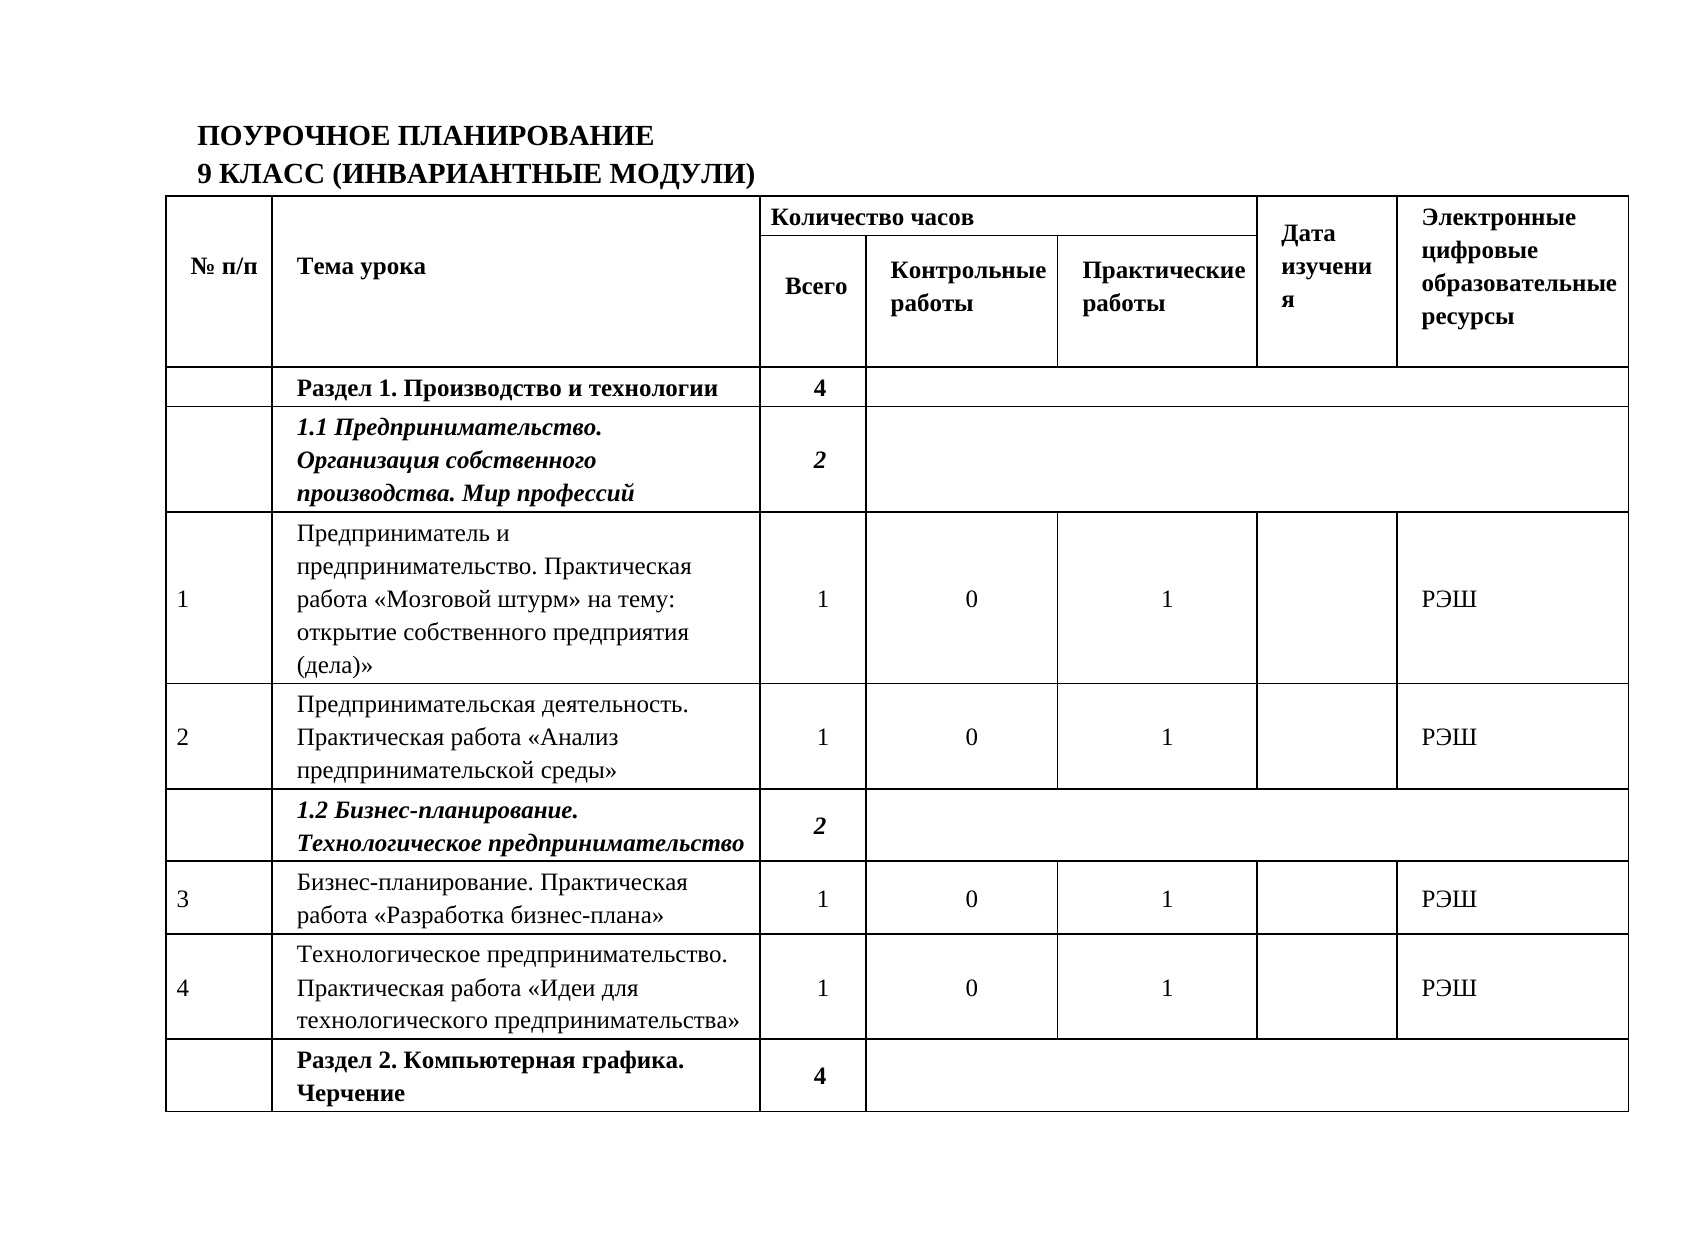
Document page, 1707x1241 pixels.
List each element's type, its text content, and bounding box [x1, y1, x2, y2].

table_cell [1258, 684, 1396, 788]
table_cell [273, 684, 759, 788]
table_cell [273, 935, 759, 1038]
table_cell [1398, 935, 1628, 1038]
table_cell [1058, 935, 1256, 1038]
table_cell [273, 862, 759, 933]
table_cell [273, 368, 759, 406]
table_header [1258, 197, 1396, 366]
text ПОУРОЧНОЕ ПЛАНИРОВАНИЕ [190, 118, 1618, 152]
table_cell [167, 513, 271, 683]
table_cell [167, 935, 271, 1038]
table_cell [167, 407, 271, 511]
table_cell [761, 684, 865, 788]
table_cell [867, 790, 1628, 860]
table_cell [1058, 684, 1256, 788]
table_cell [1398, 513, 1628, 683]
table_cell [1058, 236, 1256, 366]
text 9 КЛАСС (ИНВАРИАНТНЫЕ МОДУЛИ) [190, 157, 1618, 190]
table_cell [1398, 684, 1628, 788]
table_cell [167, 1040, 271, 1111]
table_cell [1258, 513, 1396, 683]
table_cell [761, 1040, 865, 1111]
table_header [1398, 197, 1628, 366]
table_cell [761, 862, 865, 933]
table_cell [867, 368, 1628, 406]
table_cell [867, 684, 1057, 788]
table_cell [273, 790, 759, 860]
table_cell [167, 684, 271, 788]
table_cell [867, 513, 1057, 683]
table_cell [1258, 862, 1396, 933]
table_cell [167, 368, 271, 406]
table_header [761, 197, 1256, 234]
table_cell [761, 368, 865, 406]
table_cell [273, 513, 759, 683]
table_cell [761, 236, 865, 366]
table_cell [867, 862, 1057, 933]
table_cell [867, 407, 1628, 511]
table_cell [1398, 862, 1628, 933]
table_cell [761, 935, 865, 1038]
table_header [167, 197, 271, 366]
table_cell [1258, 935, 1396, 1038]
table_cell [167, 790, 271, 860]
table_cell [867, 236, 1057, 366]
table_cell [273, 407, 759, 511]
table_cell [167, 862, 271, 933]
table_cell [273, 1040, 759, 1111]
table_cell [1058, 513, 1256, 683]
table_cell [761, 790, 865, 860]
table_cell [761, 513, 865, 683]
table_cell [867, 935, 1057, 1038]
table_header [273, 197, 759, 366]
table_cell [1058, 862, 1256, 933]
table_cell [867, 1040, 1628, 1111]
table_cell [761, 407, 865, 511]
